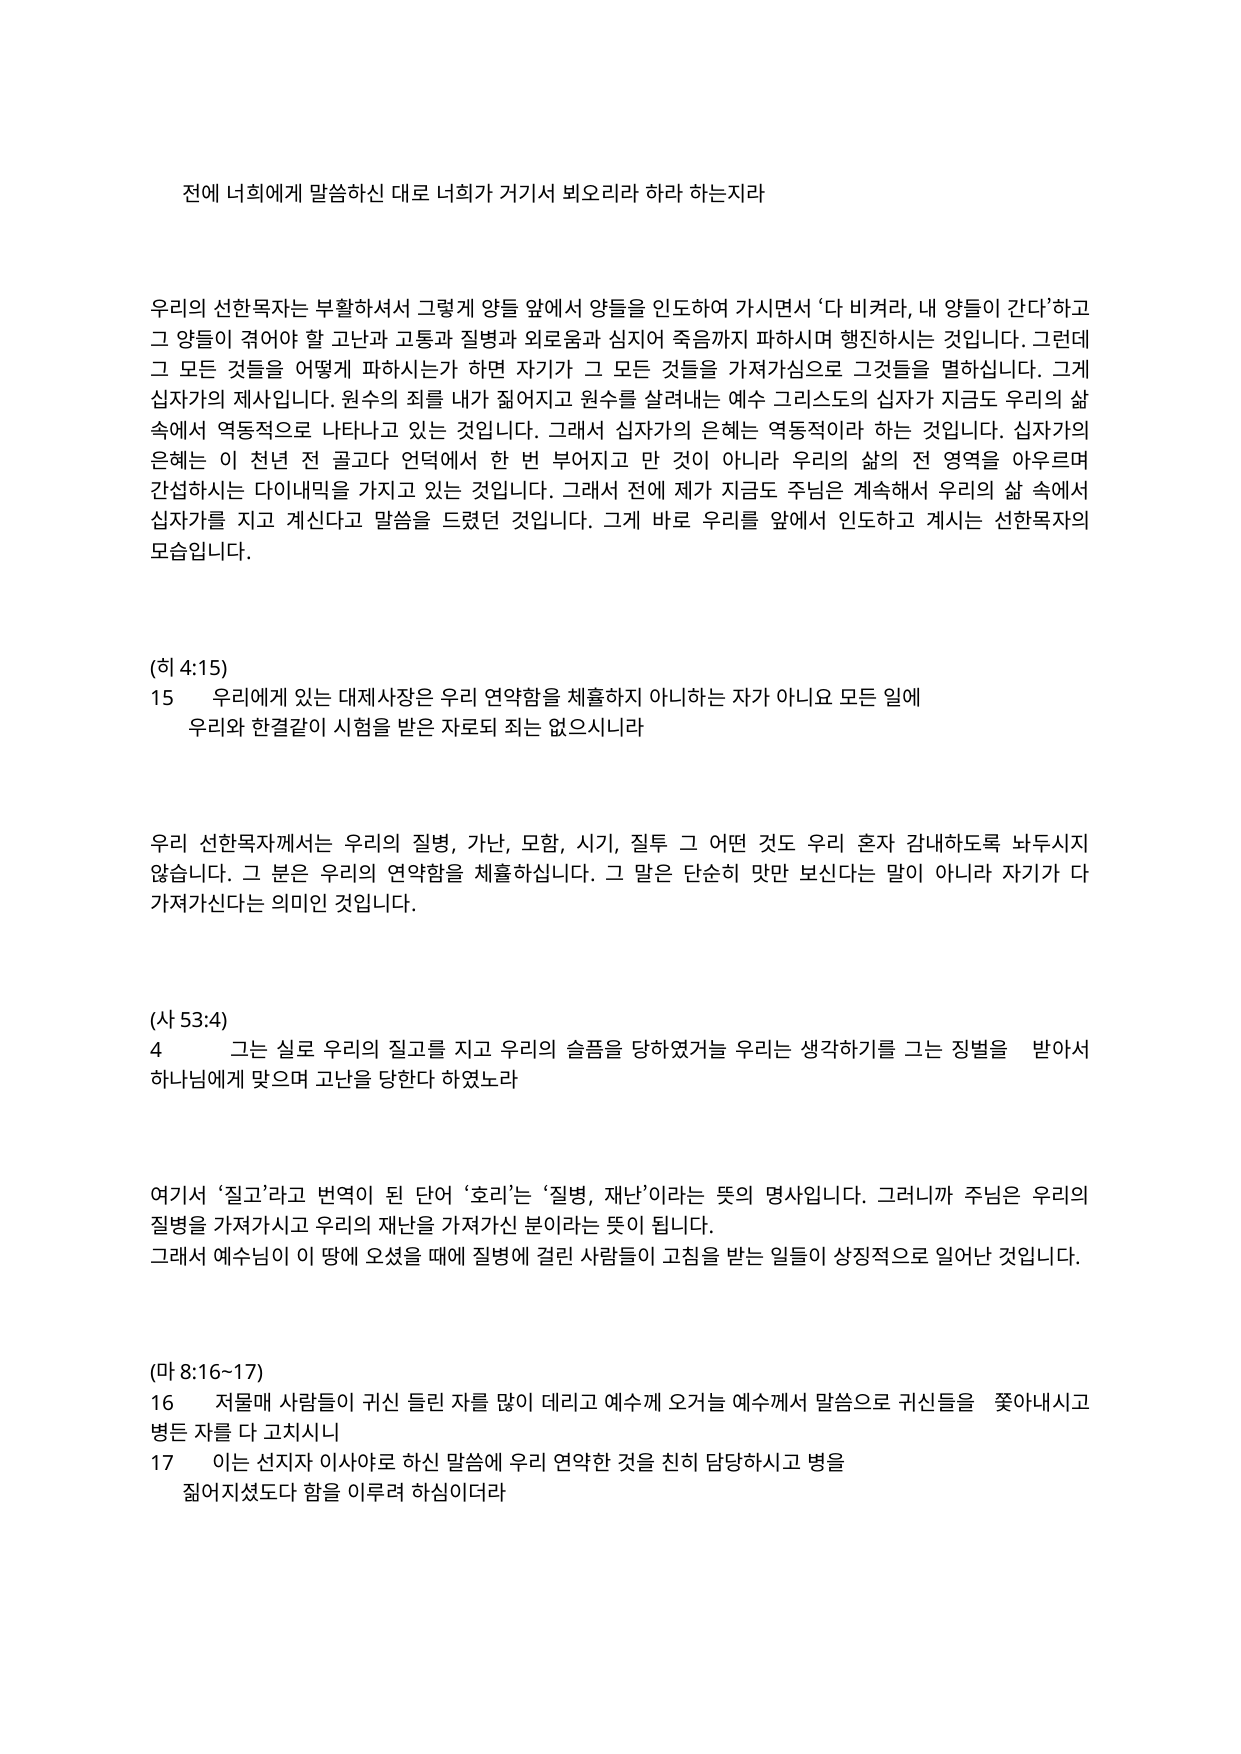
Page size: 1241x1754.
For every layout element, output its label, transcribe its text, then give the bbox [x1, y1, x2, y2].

text 16 저물매 사람들이 귀신 들린 자를 많이 데리고 예수께 오거늘 예수께서 말씀으로 귀신들을 쫓아내시고 병든 자를 다 고치시니 [150, 1386, 1090, 1446]
text 짊어지셨도다 함을 이루려 하심이더라 [150, 1477, 1090, 1507]
text 15 우리에게 있는 대제사장은 우리 연약함을 체휼하지 아니하는 자가 아니요 모든 일에 [150, 681, 1090, 711]
text 4 그는 실로 우리의 질고를 지고 우리의 슬픔을 당하였거늘 우리는 생각하기를 그는 징벌을 받아서 하나님에게 맞으며 고난을 당한다 하였노라 [150, 1033, 1090, 1094]
text 17 이는 선지자 이사야로 하신 말씀에 우리 연약한 것을 친히 담당하시고 병을 [150, 1446, 1090, 1477]
text 전에 너희에게 말씀하신 대로 너희가 거기서 뵈오리라 하라 하는지라 [150, 177, 1090, 207]
text (히4:15) [150, 651, 1090, 681]
text 여기서 ‘질고’라고 번역이 된 단어 ‘호리’는 ‘질병, 재난’이라는 뜻의 명사입니다. 그러니까 주님은 우리의 질병을 가져가시고 우리의 재난을 가져가신 분이라는 뜻이 됩니다. [150, 1179, 1090, 1240]
text (마8:16~17) [150, 1356, 1090, 1386]
text 우리 선한목자께서는 우리의 질병, 가난, 모함, 시기, 질투 그 어떤 것도 우리 혼자 감내하도록 놔두시지 않습니다. 그 분은 우리의 연약함을 체휼하십니다. 그 말은 단순히 맛만 보신다는 말이 아니라 자기가 다 가져가신다는 의미인 것입니다. [150, 827, 1090, 918]
text (사53:4) [150, 1003, 1090, 1033]
text 우리의 선한목자는 부활하셔서 그렇게 양들 앞에서 양들을 인도하여 가시면서 ‘다 비켜라, 내 양들이 간다’하고 그 양들이 겪어야 할 고난과 고통과 질병과 외로움과 심지어 죽음까지 파하시며 행진하시는 것입니다. 그런데 그 모든 것들을 어떻게 파하시는가 하면 자기가 그 모든 것들을 가져가심으로 그것들을 멸하십니다. 그게 십자가의 제사입니다. 원수의 죄를 내가 짊어지고 원수를 살려내는 예수 그리스도의 십자가 지금도 우리의 삶 속에서 역동적으로 나타나고 있는 것입니다. 그래서 십자가의 은혜는 역동적이라 하는 것입니다. 십자가의 은혜는 이 천년 전 골고다 언덕에서 한 번 부어지고 만 것이 아니라 우리의 삶의 전 영역을 아우르며 간섭하시는 다이내믹을 가지고 있는 것입니다. 그래서 전에 제가 지금도 주님은 계속해서 우리의 삶 속에서 십자가를 지고 계신다고 말씀을 드렸던 것입니다. 그게 바로 우리를 앞에서 인도하고 계시는 선한목자의 모습입니다. [150, 293, 1090, 565]
text 그래서 예수님이 이 땅에 오셨을 때에 질병에 걸린 사람들이 고침을 받는 일들이 상징적으로 일어난 것입니다. [150, 1240, 1090, 1270]
text 우리와 한결같이 시험을 받은 자로되 죄는 없으시니라 [150, 711, 1090, 742]
